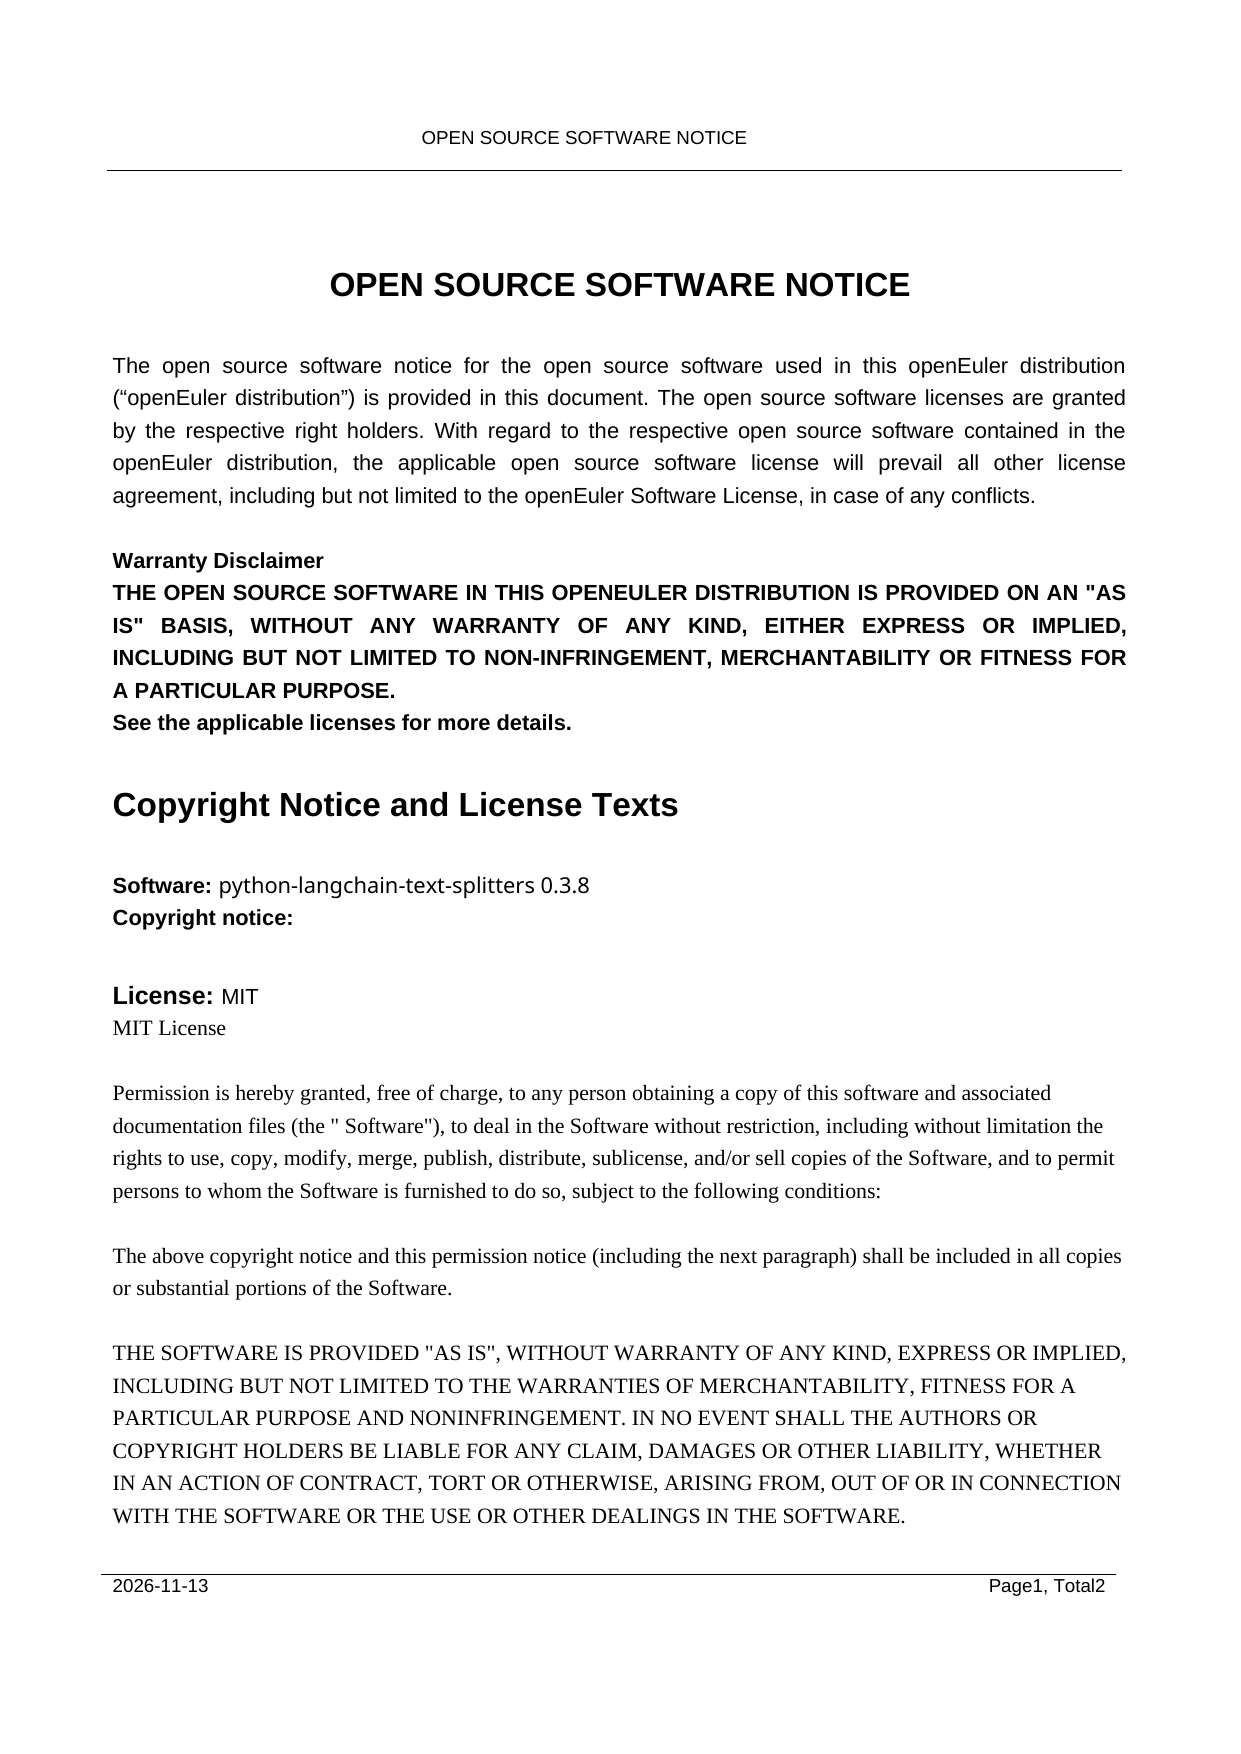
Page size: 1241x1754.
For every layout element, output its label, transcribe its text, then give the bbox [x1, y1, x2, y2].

title Software: python-langchain-text-splitters 0.3.8 [112, 869, 1128, 901]
text OPEN SOURCE SOFTWARE NOTICE [112, 251, 1128, 316]
text Copyright notice: [112, 901, 1128, 934]
text Copyright Notice and License Texts [112, 771, 1128, 836]
text The open source software notice for the open source software used in this openEuler distribution (“openEuler distribution”) is provided in this document. The open source software licenses are granted by the respective right holders. With regard to the respective open source software contained in the openEuler distribution, the applicable open source software license will prevail all other license agreement, including but not limited to the openEuler Software License, in case of any conflicts. [112, 349, 1128, 511]
text MIT License Permission is hereby granted, free of charge, to any person obtaining a copy of this software and associated documentation files (the " Software"), to deal in the Software without restriction, including without limitation the rights to use, copy, modify, merge, publish, distribute, sublicense, and/or sell copies of the Software, and to permit persons to whom the Software is furnished to do so, subject to the following conditions: The above copyright notice and this permission notice (including the next paragraph) shall be included in all copies or substantial portions of the Software. THE SOFTWARE IS PROVIDED "AS IS", WITHOUT WARRANTY OF ANY KIND, EXPRESS OR IMPLIED, INCLUDING BUT NOT LIMITED TO THE WARRANTIES OF MERCHANTABILITY, FITNESS FOR A PARTICULAR PURPOSE AND NONINFRINGEMENT. IN NO EVENT SHALL THE AUTHORS OR COPYRIGHT HOLDERS BE LIABLE FOR ANY CLAIM, DAMAGES OR OTHER LIABILITY, WHETHER IN AN ACTION OF CONTRACT, TORT OR OTHERWISE, ARISING FROM, OUT OF OR IN CONNECTION WITH THE SOFTWARE OR THE USE OR OTHER DEALINGS IN THE SOFTWARE. [112, 1012, 1128, 1564]
text THE OPEN SOURCE SOFTWARE IN THIS OPENEULER DISTRIBUTION IS PROVIDED ON AN "AS IS" BASIS, WITHOUT ANY WARRANTY OF ANY KIND, EITHER EXPRESS OR IMPLIED, INCLUDING BUT NOT LIMITED TO NON-INFRINGEMENT, MERCHANTABILITY OR FITNESS FOR A PARTICULAR PURPOSE. See the applicable licenses for more details. [112, 576, 1128, 739]
text License: MIT [112, 979, 1128, 1012]
text Warranty Disclaimer [112, 544, 1128, 576]
